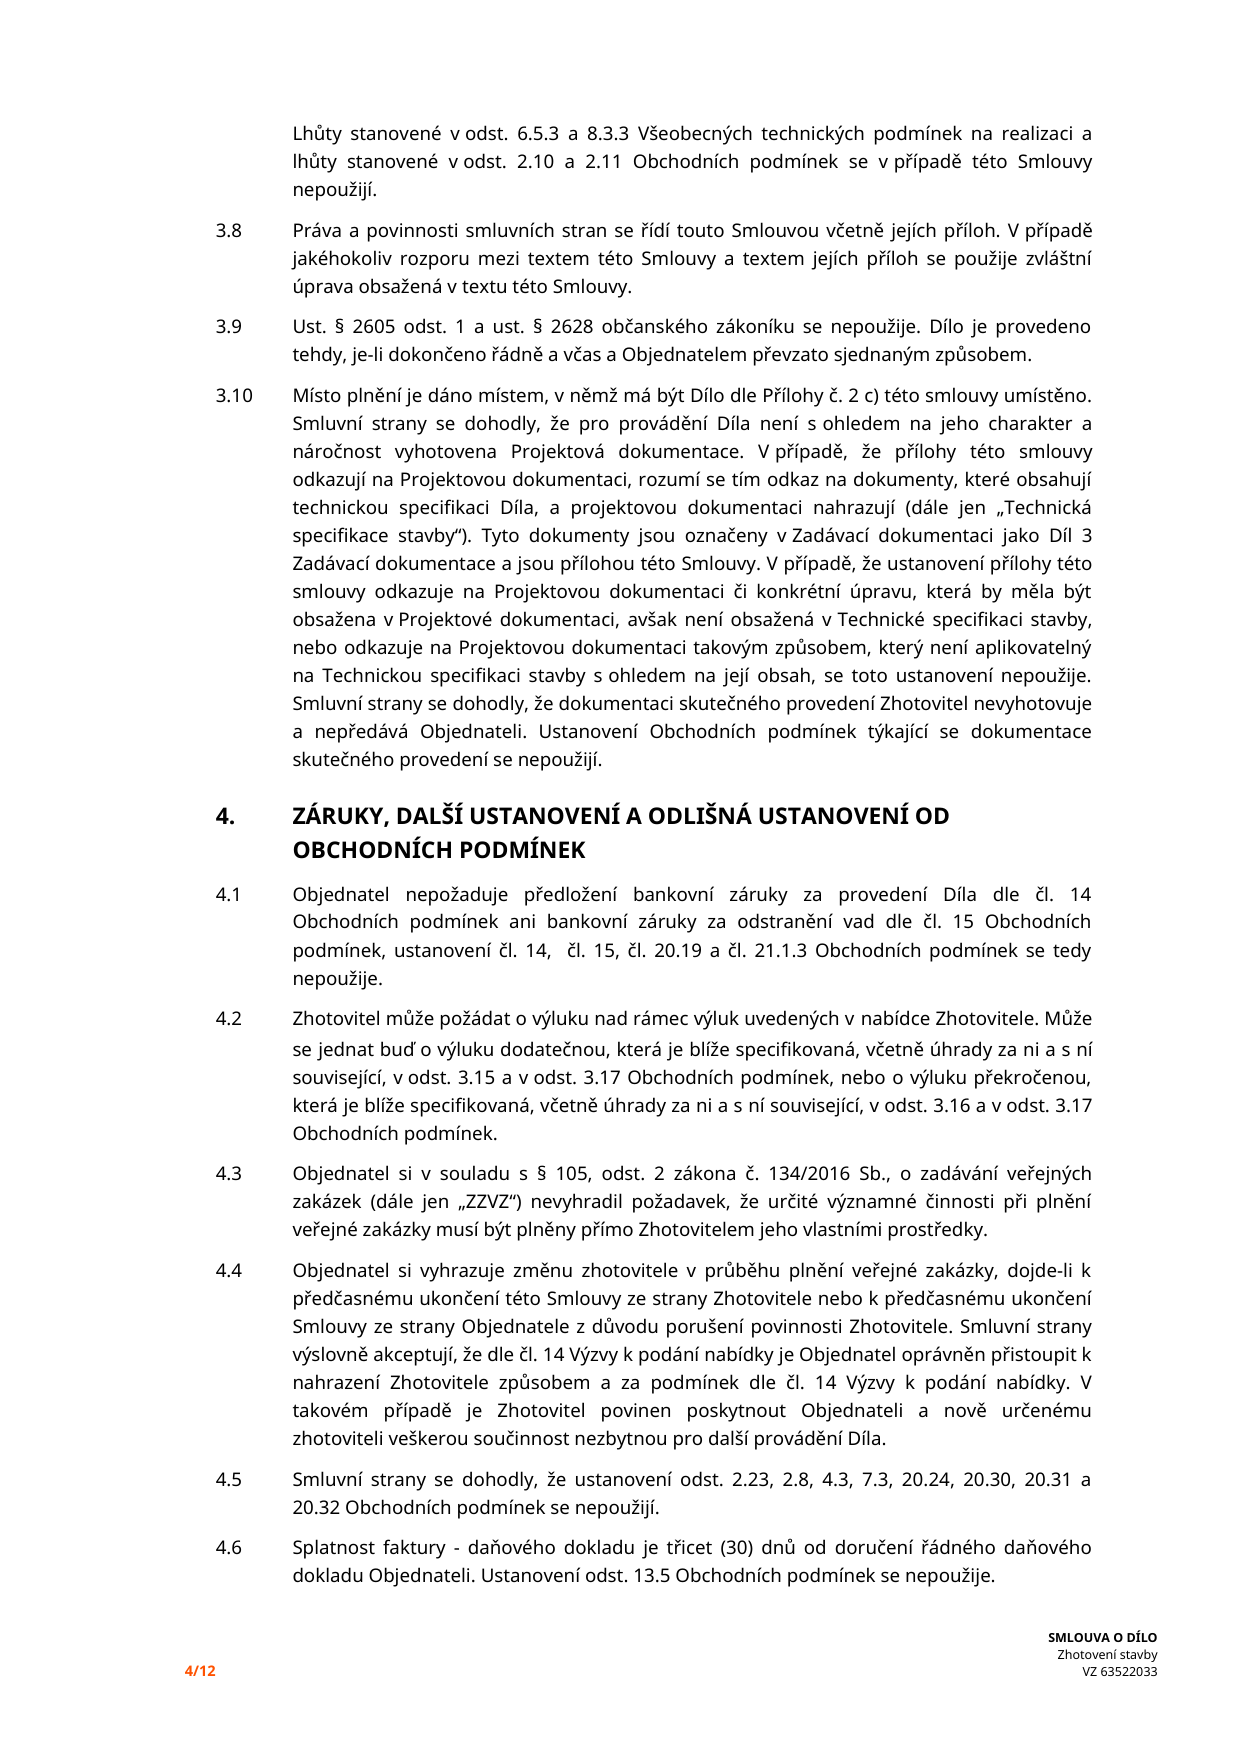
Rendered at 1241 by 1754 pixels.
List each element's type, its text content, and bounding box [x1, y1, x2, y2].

text Práva a povinnosti smluvních stran se řídí touto Smlouvou včetně jejích příloh. V případě jakéhokoliv rozporu mezi textem této Smlouvy a textem jejích příloh se použije zvláštní úprava obsažená v textu této Smlouvy. [216, 217, 1093, 299]
text Lhůty stanovené v odst. 6.5.3 a 8.3.3 Všeobecných technických podmínek na realizaci a lhůty stanovené v odst. 2.10 a 2.11 Obchodních podmínek se v případě této Smlouvy nepoužijí. [292, 121, 1093, 202]
text Objednatel si v souladu s § 105, odst. 2 zákona č. 134/2016 Sb., o zadávání veřejných zakázek (dále jen „ZZVZ“) nevyhradil požadavek, že určité významné činnosti při plnění veřejné zakázky musí být plněny přímo Zhotovitelem jeho vlastními prostředky. [216, 1161, 1093, 1242]
text Splatnost faktury - daňového dokladu je třicet (30) dnů od doručení řádného daňového dokladu Objednateli. Ustanovení odst. 13.5 Obchodních podmínek se nepoužije. [216, 1534, 1093, 1588]
text Ust. § 2605 odst. 1 a ust. § 2628 občanského zákoníku se nepoužije. Dílo je provedeno tehdy, je-li dokončeno řádně a včas a Objednatelem převzato sjednaným způsobem. [216, 314, 1093, 367]
text Objednatel si vyhrazuje změnu zhotovitele v průběhu plnění veřejné zakázky, dojde-li k předčasnému ukončení této Smlouvy ze strany Zhotovitele nebo k předčasnému ukončení Smlouvy ze strany Objednatele z důvodu porušení povinnosti Zhotovitele. Smluvní strany výslovně akceptují, že dle čl. 14 Výzvy k podání nabídky je Objednatel oprávněn přistoupit k nahrazení Zhotovitele způsobem a za podmínek dle čl. 14 Výzvy k podání nabídky. V takovém případě je Zhotovitel povinen poskytnout Objednateli a nově určenému zhotoviteli veškerou součinnost nezbytnou pro další provádění Díla. [216, 1257, 1093, 1451]
text Objednatel nepožaduje předložení bankovní záruky za provedení Díla dle čl. 14 Obchodních podmínek ani bankovní záruky za odstranění vad dle čl. 15 Obchodních podmínek, ustanovení čl. 14, čl. 15, čl. 20.19 a čl. 21.1.3 Obchodních podmínek se tedy nepoužije. [216, 881, 1093, 990]
text Místo plnění je dáno místem, v němž má být Dílo dle Přílohy č. 2 c) této smlouvy umístěno. Smluvní strany se dohodly, že pro provádění Díla není s ohledem na jeho charakter a náročnost vyhotovena Projektová dokumentace. V případě, že přílohy této smlouvy odkazují na Projektovou dokumentaci, rozumí se tím odkaz na dokumenty, které obsahují technickou specifikaci Díla, a projektovou dokumentaci nahrazují (dále jen „Technická specifikace stavby“). Tyto dokumenty jsou označeny v Zadávací dokumentaci jako Díl 3 Zadávací dokumentace a jsou přílohou této Smlouvy. V případě, že ustanovení přílohy této smlouvy odkazuje na Projektovou dokumentaci či konkrétní úpravu, která by měla být obsažena v Projektové dokumentaci, avšak není obsažená v Technické specifikaci stavby, nebo odkazuje na Projektovou dokumentaci takovým způsobem, který není aplikovatelný na Technickou specifikaci stavby s ohledem na její obsah, se toto ustanovení nepoužije. Smluvní strany se dohodly, že dokumentaci skutečného provedení Zhotovitel nevyhotovuje a nepředává Objednateli. Ustanovení Obchodních podmínek týkající se dokumentace skutečného provedení se nepoužijí. [216, 382, 1093, 772]
text Smluvní strany se dohodly, že ustanovení odst. 2.23, 2.8, 4.3, 7.3, 20.24, 20.30, 20.31 a 20.32 Obchodních podmínek se nepoužijí. [216, 1466, 1093, 1519]
text ZÁRUKY, DALŠÍ USTANOVENÍ A ODLIŠNÁ USTANOVENÍ OD OBCHODNÍCH PODMÍNEK [216, 799, 1093, 865]
text Zhotovitel může požádat o výluku nad rámec výluk uvedených v nabídce Zhotovitele. Může se jednat buď o výluku dodatečnou, která je blíže specifikovaná, včetně úhrady za ni a s ní související, v odst. 3.15 a v odst. 3.17 Obchodních podmínek, nebo o výluku překročenou, která je blíže specifikovaná, včetně úhrady za ni a s ní související, v odst. 3.16 a v odst. 3.17 Obchodních podmínek. [216, 1005, 1093, 1146]
